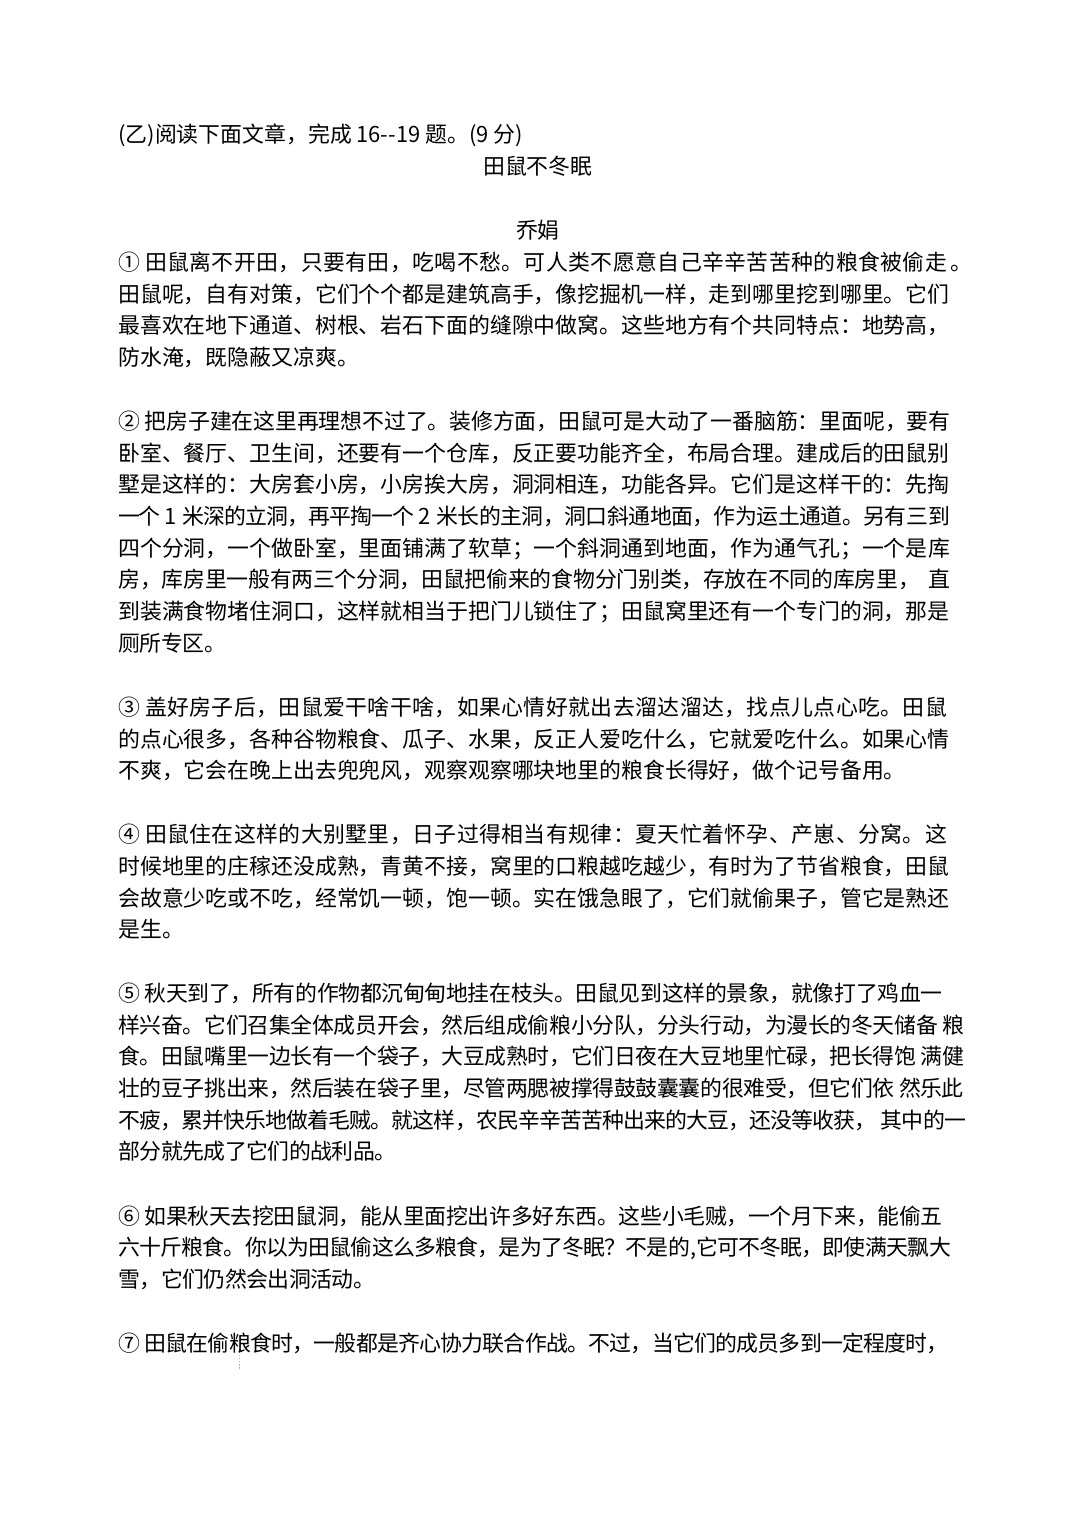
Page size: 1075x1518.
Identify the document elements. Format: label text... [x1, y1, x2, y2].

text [118, 1326, 968, 1358]
text ⑤秋天到了，所有的作物都沉甸甸地挂在枝头。田鼠见到这样的景象，就像打了鸡血一 样兴奋。它们召集全体成员开会，然后组成偷粮小分队，分头行动，为漫长的冬天储备 粮食。田鼠嘴里一边长有一个袋子，大豆成熟时，它们日夜在大豆地里忙碌，把长得饱 满健壮的豆子挑出来，然后装在袋子里，尽管两腮被撑得鼓鼓囊囊的很难受，但它们依 然乐此不疲，累并快乐地做着毛贼。就这样，农民辛辛苦苦种出来的大豆，还没等收获， 其中的一部分就先成了它们的战利品。 [118, 976, 968, 1166]
text ⑥如果秋天去挖田鼠洞，能从里面挖出许多好东西。这些小毛贼，一个月下来，能偷五六十斤粮食。你以为田鼠偷这么多粮食，是为了冬眠？不是的,它可不冬眠，即使满天飘大雪，它们仍然会出洞活动。 [118, 1199, 957, 1294]
text ③盖好房子后，田鼠爱干啥干啥，如果心情好就出去溜达溜达，找点儿点心吃。田鼠的点心很多，各种谷物粮食、瓜子、水果，反正人爱吃什么，它就爱吃什么。如果心情不爽，它会在晚上出去兜兜风，观察观察哪块地里的粮食长得好，做个记号备用。 [118, 690, 950, 785]
text 乔娟 [294, 213, 781, 245]
text (乙)阅读下面文章，完成 16--19 题。(9 分) [118, 117, 979, 149]
text ①田鼠离不开田，只要有田，吃喝不愁。可人类不愿意自己辛辛苦苦种的粮食被偷走。田鼠呢，自有对策，它们个个都是建筑高手，像挖掘机一样，走到哪里挖到哪里。它们最喜欢在地下通道、树根、岩石下面的缝隙中做窝。这些地方有个共同特点：地势高， 防水淹，既隐蔽又凉爽。 [118, 245, 950, 372]
text ②把房子建在这里再理想不过了。装修方面，田鼠可是大动了一番脑筋：里面呢，要有卧室、餐厅、卫生间，还要有一个仓库，反正要功能齐全，布局合理。建成后的田鼠别墅是这样的：大房套小房，小房挨大房，洞洞相连，功能各异。它们是这样干的：先掏一个 1 米深的立洞，再平掏一个 2 米长的主洞，洞口斜通地面，作为运土通道。另有三到四个分洞，一个做卧室，里面铺满了软草；一个斜洞通到地面，作为通气孔；一个是库房，库房里一般有两三个分洞，田鼠把偷来的食物分门别类，存放在不同的库房里， 直到装满食物堵住洞口，这样就相当于把门儿锁住了；田鼠窝里还有一个专门的洞，那是厕所专区。 [118, 404, 950, 657]
text ④田鼠住在这样的大别墅里，日子过得相当有规律：夏天忙着怀孕、产崽、分窝。这时候地里的庄稼还没成熟，青黄不接，窝里的口粮越吃越少，有时为了节省粮食，田鼠会故意少吃或不吃，经常饥一顿，饱一顿。实在饿急眼了，它们就偷果子，管它是熟还是生。 [118, 817, 950, 944]
text 田鼠不冬眠 [294, 149, 781, 181]
